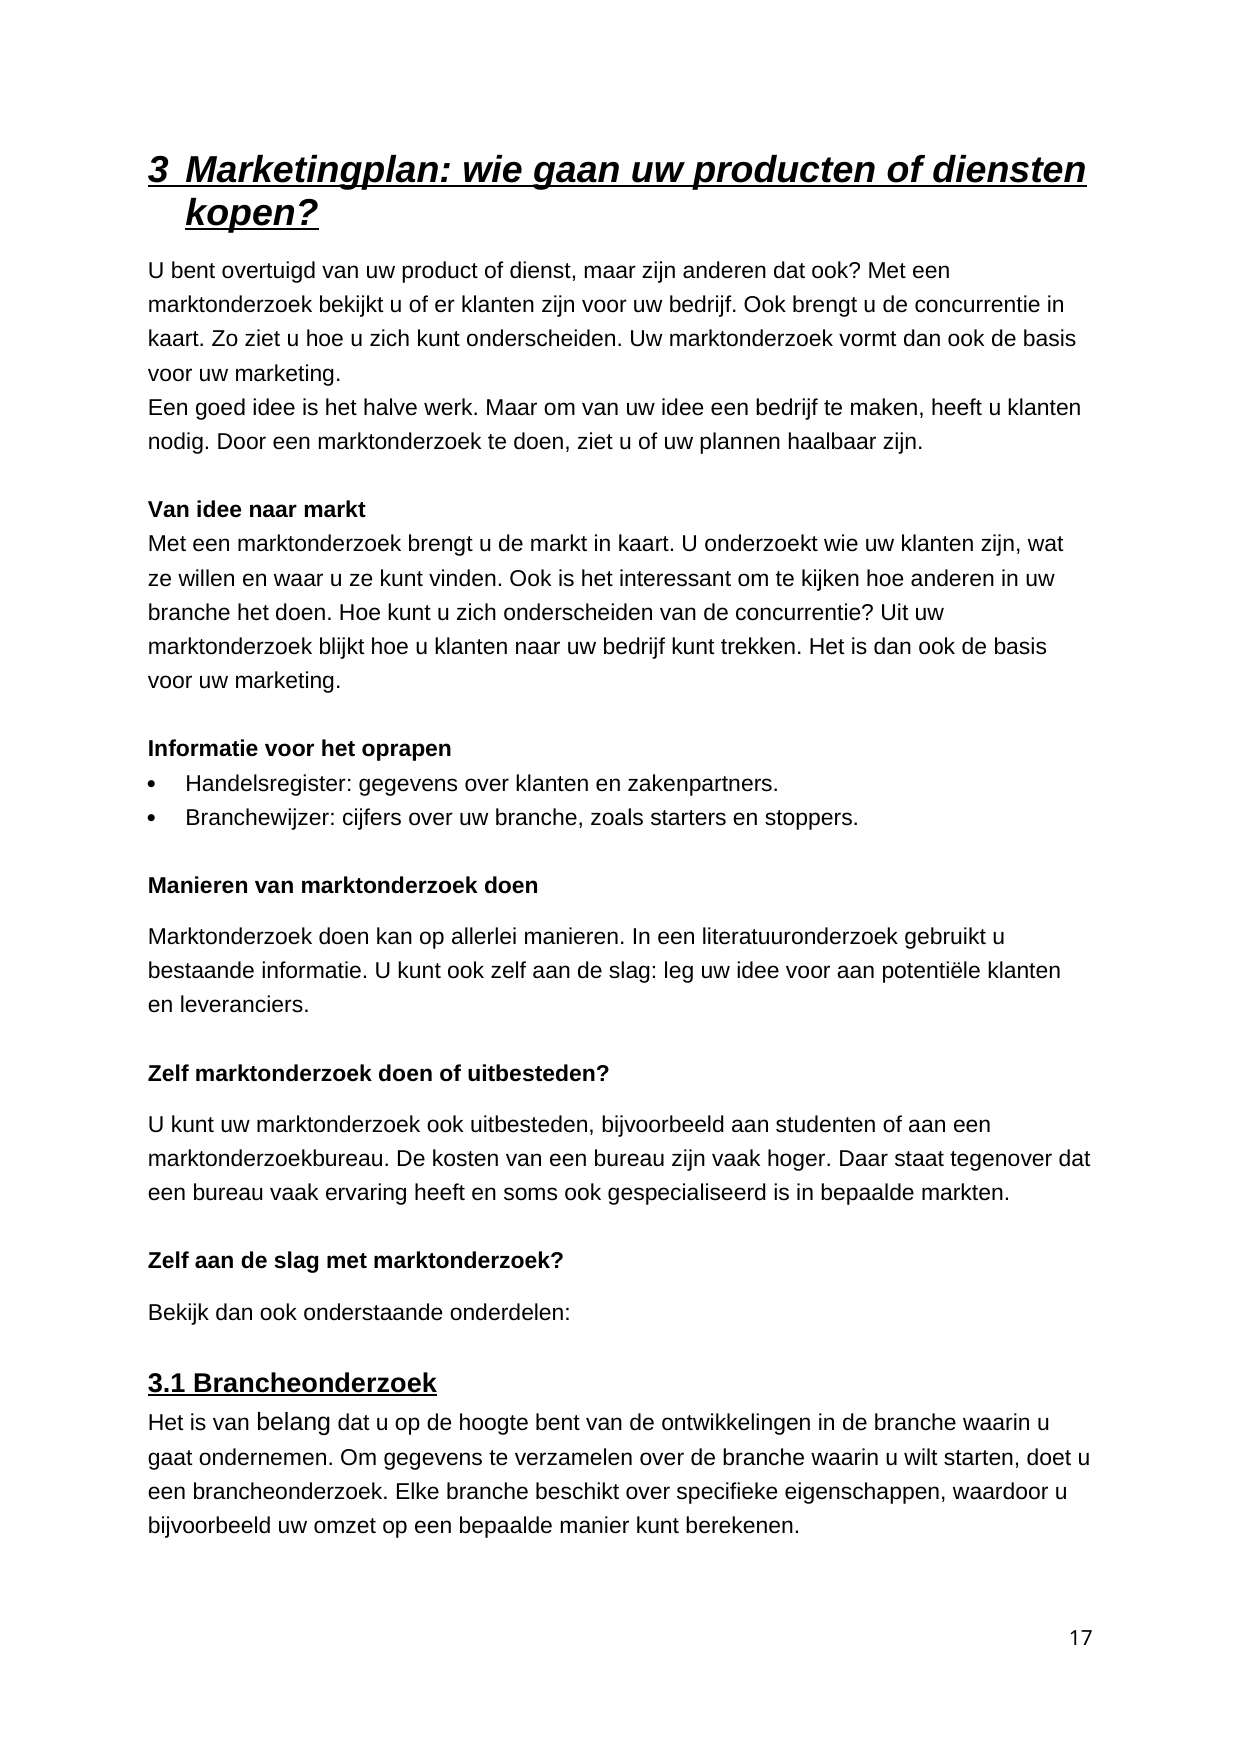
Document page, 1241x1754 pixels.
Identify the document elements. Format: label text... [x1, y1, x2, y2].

text Zelf marktonderzoek doen of uitbesteden? [148, 1060, 1092, 1086]
text Zelf aan de slag met marktonderzoek? [148, 1247, 1092, 1274]
text Met een marktonderzoek brengt u de markt in kaart. U onderzoekt wie uw klanten zijn, wat ze willen en waar u ze kunt vinden. Ook is het interessant om te kijken hoe anderen in uw branche het doen. Hoe kunt u zich onderscheiden van de concurrentie? Uit uw marktonderzoek blijkt hoe u klanten naar uw bedrijf kunt trekken. Het is dan ook de basis voor uw marketing. [148, 530, 1092, 693]
text Bekijk dan ook onderstaande onderdelen: [148, 1298, 1092, 1325]
text Marktonderzoek doen kan op allerlei manieren. In een literatuuronderzoek gebruikt u bestaande informatie. U kunt ook zelf aan de slag: leg uw idee voor aan potentiële klanten en leveranciers. [148, 923, 1092, 1018]
subtitle 3 Marketingplan: wie gaan uw producten of diensten kopen? [148, 147, 1092, 233]
text Manieren van marktonderzoek doen [148, 872, 1092, 898]
list Branchewijzer: cijfers over uw branche, zoals starters en stoppers. [148, 804, 1092, 830]
list Handelsregister: gegevens over klanten en zakenpartners. [148, 769, 1092, 796]
text U kunt uw marktonderzoek ook uitbesteden, bijvoorbeeld aan studenten of aan een marktonderzoekbureau. De kosten van een bureau zijn vaak hoger. Daar staat tegenover dat een bureau vaak ervaring heeft en soms ook gespecialiseerd is in bepaalde markten. [148, 1111, 1092, 1205]
text Informatie voor het oprapen [148, 735, 1092, 762]
text Een goed idee is het halve werk. Maar om van uw idee een bedrijf te maken, heeft u klanten nodig. Door een marktonderzoek te doen, ziet u of uw plannen haalbaar zijn. [148, 394, 1092, 454]
text U bent overtuigd van uw product of dienst, maar zijn anderen dat ook? Met een marktonderzoek bekijkt u of er klanten zijn voor uw bedrijf. Ook brengt u de concurrentie in kaart. Zo ziet u hoe u zich kunt onderscheiden. Uw marktonderzoek vormt dan ook de basis voor uw marketing. [148, 257, 1092, 386]
subtitle 3.1 Brancheonderzoek [148, 1367, 1092, 1398]
text Het is van belang dat u op de hoogte bent van de ontwikkelingen in de branche waarin u gaat ondernemen. Om gegevens te verzamelen over de branche waarin u wilt starten, doet u een brancheonderzoek. Elke branche beschikt over specifieke eigenschappen, waardoor u bijvoorbeeld uw omzet op een bepaalde manier kunt berekenen. [148, 1407, 1092, 1539]
text Van idee naar markt [148, 496, 1092, 522]
